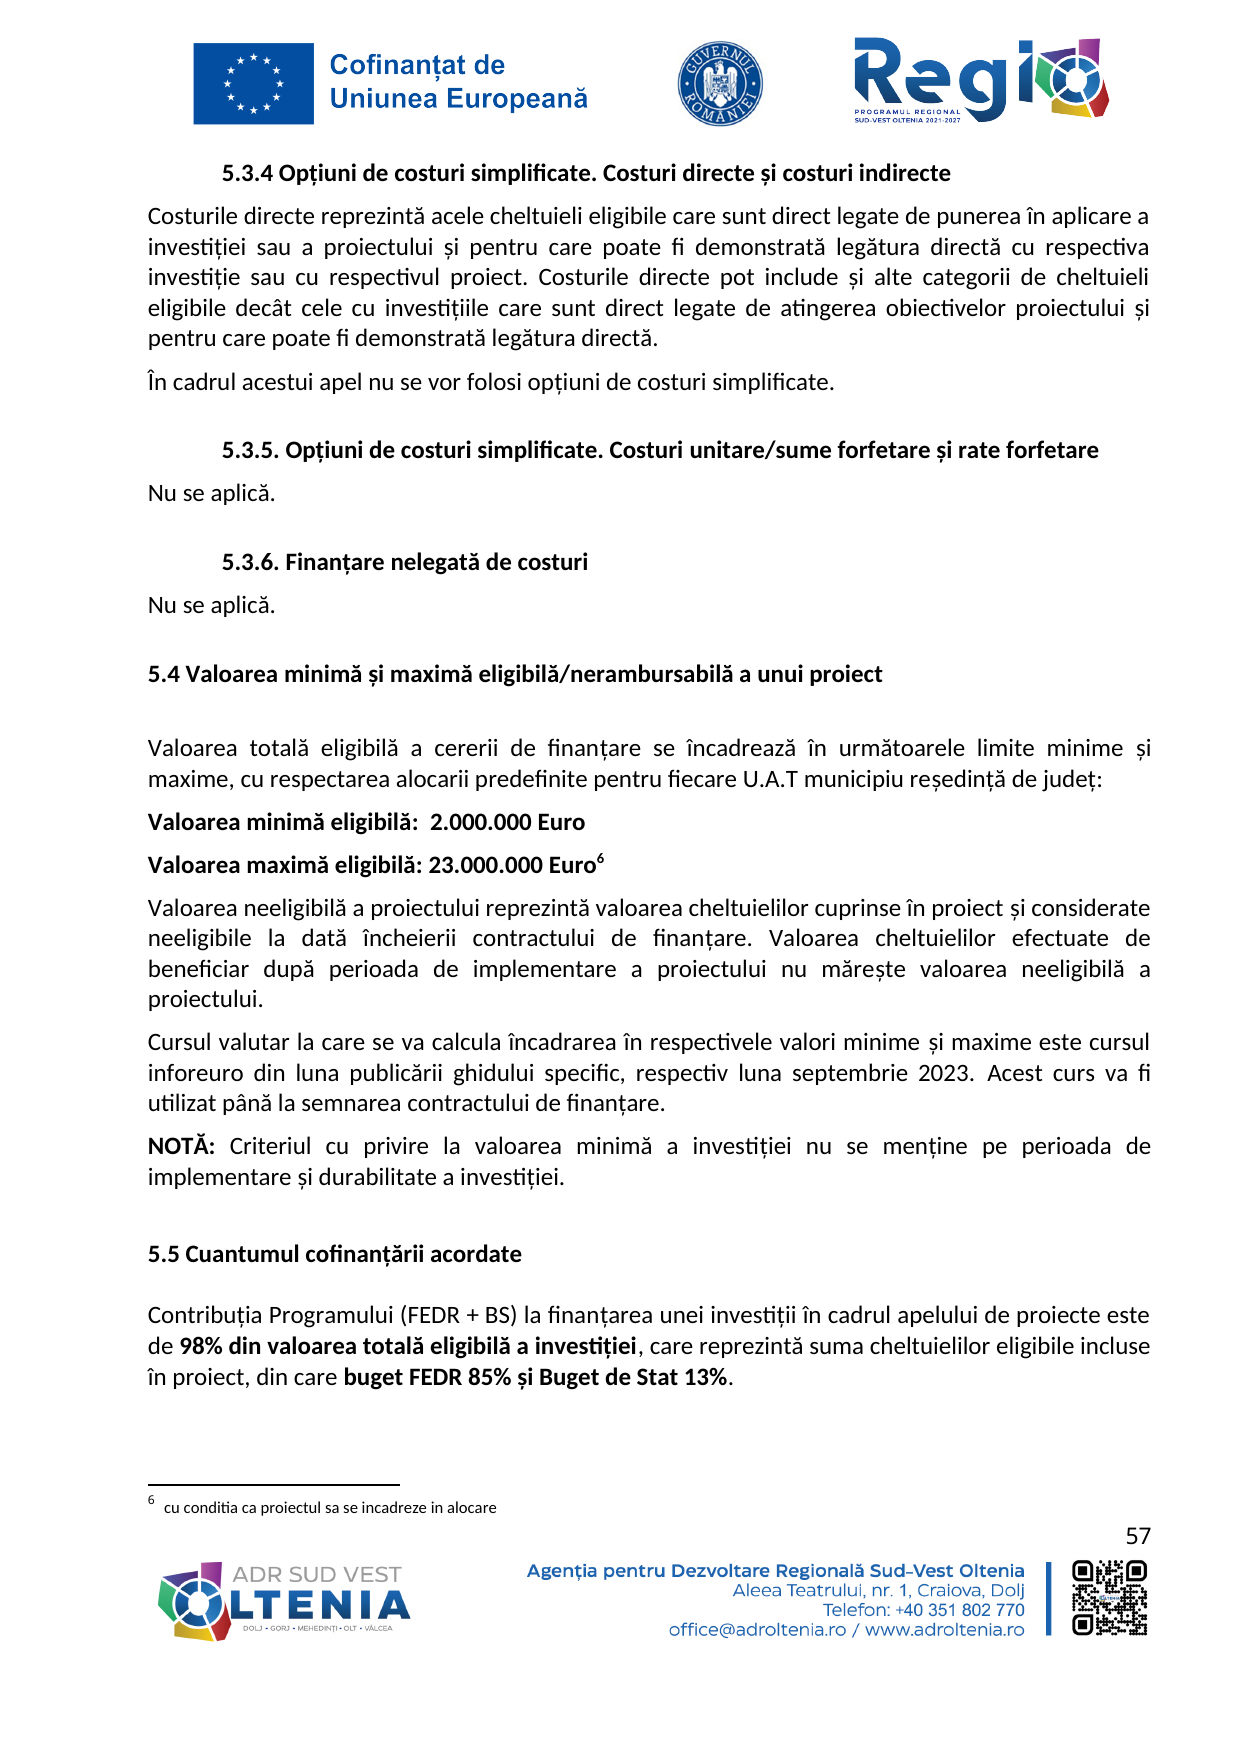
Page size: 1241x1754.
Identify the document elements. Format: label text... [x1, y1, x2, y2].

text Nu se aplică. [148, 589, 1152, 620]
text Valoarea maximă eligibilă: 23.000.000 Euro [148, 849, 1152, 879]
subtitle 5.3.6. Finanțare nelegată de costuri [222, 546, 1152, 577]
picture [852, 36, 1111, 126]
text Valoarea minimă eligibilă: 2.000.000 Euro [148, 806, 1152, 836]
text Nu se aplică. [148, 477, 1152, 508]
text Contribuția Programului (FEDR + BS) la finanțarea unei investiții în cadrul apelului de proiecte este de 98% din valoarea totală eligibilă a investiției, care reprezintă suma cheltuielilor eligibile incluse în proiect, din care buget FEDR 85% și Buget de Stat 13%. [148, 1300, 1152, 1391]
text Valoarea neeligibilă a proiectului reprezintă valoarea cheltuielilor cuprinse în proiect și considerate neeligibile la dată încheierii contractului de finanțare. Valoarea cheltuielilor efectuate de beneficiar după perioada de implementare a proiectului nu mărește valoarea neeligibilă a proiectului. [148, 892, 1152, 1014]
picture [674, 39, 768, 128]
subtitle 5.3.4 Opțiuni de costuri simplificate. Costuri directe și costuri indirecte [222, 157, 1152, 188]
subtitle 5.5 Cuantumul cofinanțării acordate [148, 1239, 1152, 1269]
text În cadrul acestui apel nu se vor folosi opțiuni de costuri simplificate. [148, 366, 1152, 396]
picture [148, 1551, 1152, 1648]
text Costurile directe reprezintă acele cheltuieli eligibile care sunt direct legate de punerea în aplicare a investiţiei sau a proiectului şi pentru care poate fi demonstrată legătura directă cu respectiva investiţie sau cu respectivul proiect. Costurile directe pot include şi alte categorii de cheltuieli eligibile decât cele cu investiţiile care sunt direct legate de atingerea obiectivelor proiectului şi pentru care poate fi demonstrată legătura directă. [148, 201, 1152, 353]
text NOTĂ: Criteriul cu privire la valoarea minimă a investiției nu se menține pe perioada de implementare și durabilitate a investiției. [148, 1130, 1152, 1191]
text Cursul valutar la care se va calcula încadrarea în respectivele valori minime și maxime este cursul inforeuro din luna publicării ghidului specific, respectiv luna septembrie 2023. Acest curs va fi utilizat până la semnarea contractului de finanţare. [148, 1026, 1152, 1118]
subtitle 5.4 Valoarea minimă și maximă eligibilă/nerambursabilă a unui proiect [148, 658, 1152, 688]
picture [188, 38, 590, 128]
text Valoarea totală eligibilă a cererii de finanțare se încadrează în următoarele limite minime și maxime, cu respectarea alocarii predefinite pentru fiecare U.A.T municipiu reședință de județ: [148, 732, 1152, 793]
subtitle 5.3.5. Opțiuni de costuri simplificate. Costuri unitare/sume forfetare și rate forfetare [222, 434, 1152, 465]
